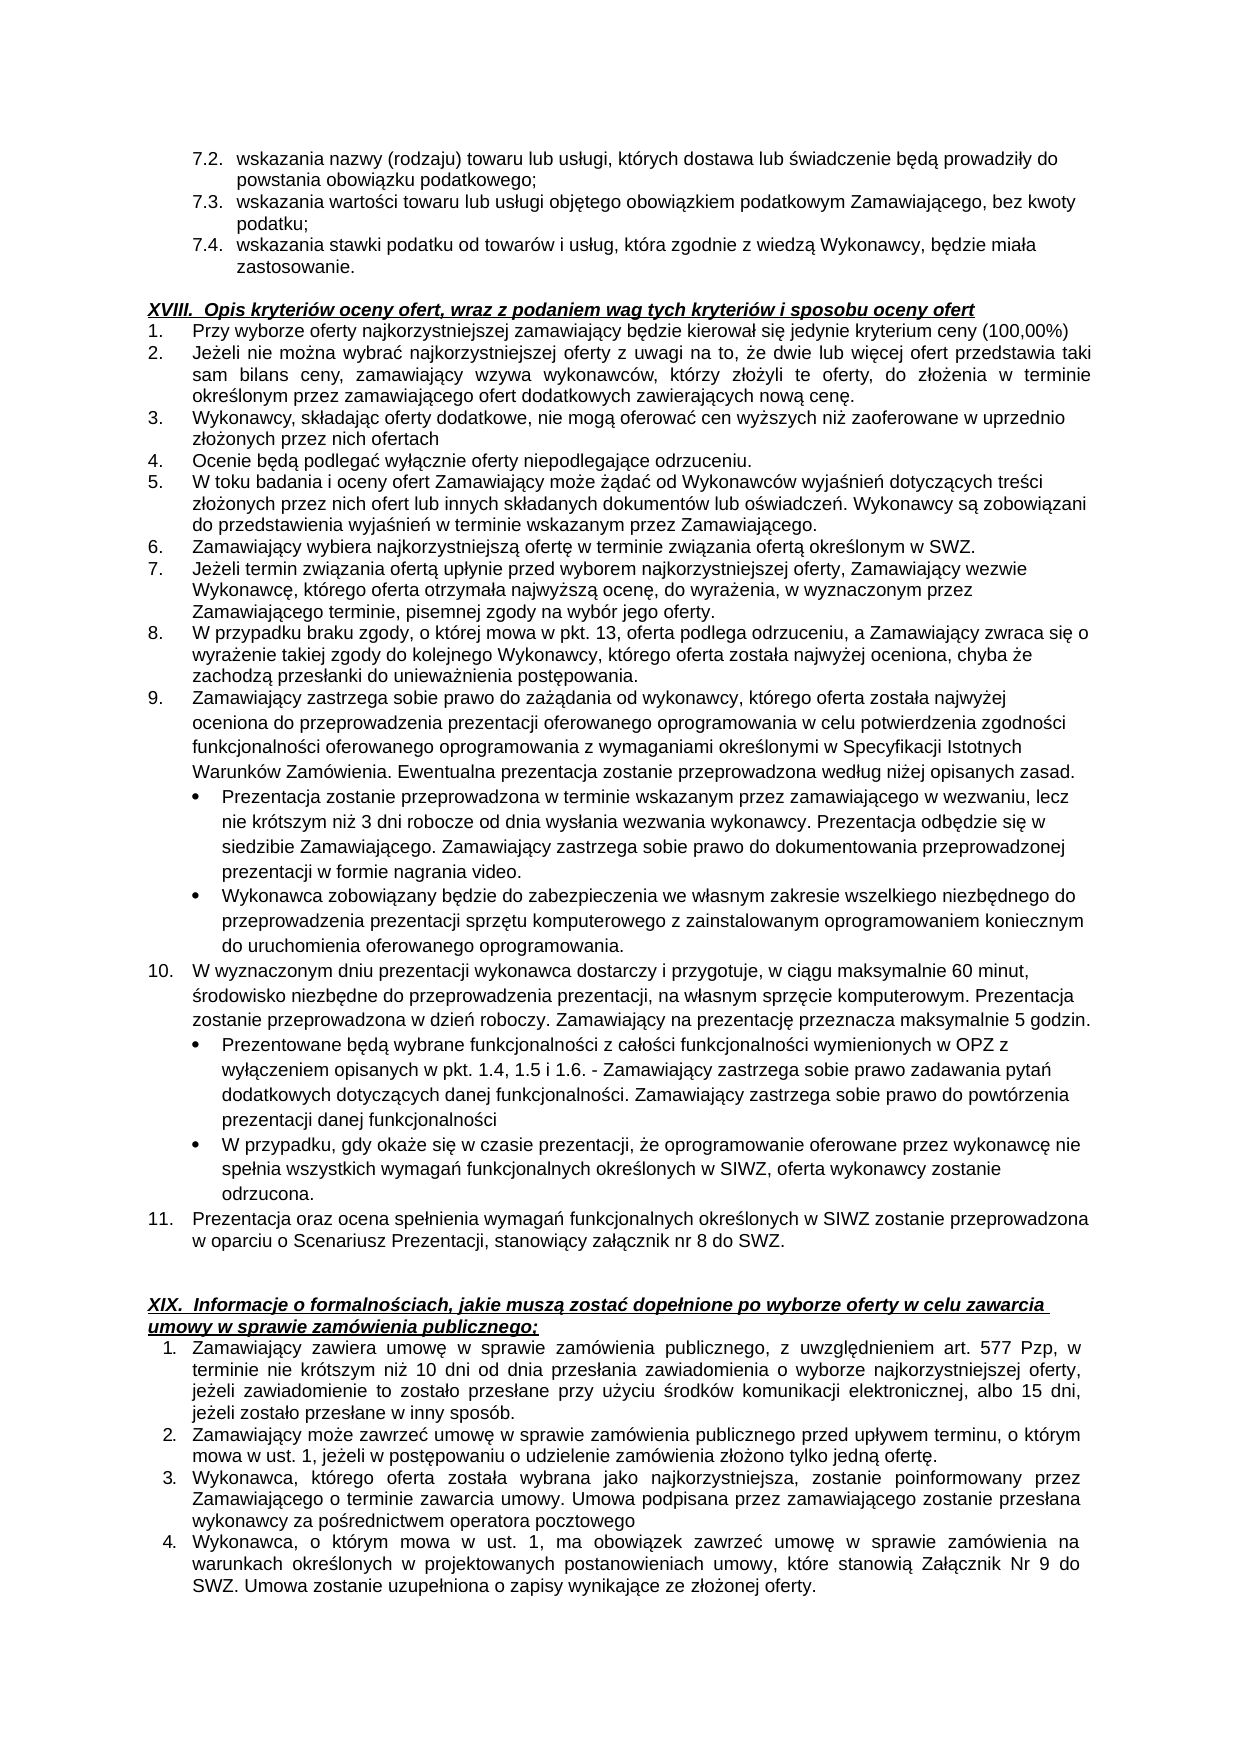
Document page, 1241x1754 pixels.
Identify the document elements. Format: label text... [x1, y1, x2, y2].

list wskazania stawki podatku od towarów i usług, która zgodnie z wiedzą Wykonawcy, będzie miała zastosowanie. [192, 234, 1092, 277]
list wskazania wartości towaru lub usługi objętego obowiązkiem podatkowym Zamawiającego, bez kwoty podatku; [192, 191, 1092, 234]
list Zamawiający wybiera najkorzystniejszą ofertę w terminie związania ofertą określonym w SWZ. [148, 536, 1092, 557]
list Prezentacja zostanie przeprowadzona w terminie wskazanym przez zamawiającego w wezwaniu, lecz nie krótszym niż 3 dni robocze od dnia wysłania wezwania wykonawcy. Prezentacja odbędzie się w siedzibie Zamawiającego. Zamawiający zastrzega sobie prawo do dokumentowania przeprowadzonej prezentacji w formie nagrania video. [192, 786, 1092, 882]
list Prezentowane będą wybrane funkcjonalności z całości funkcjonalności wymienionych w OPZ z wyłączeniem opisanych w pkt. 1.4, 1.5 i 1.6. - Zamawiający zastrzega sobie prawo zadawania pytań dodatkowych dotyczących danej funkcjonalności. Zamawiający zastrzega sobie prawo do powtórzenia prezentacji danej funkcjonalności [192, 1034, 1092, 1130]
list Ocenie będą podlegać wyłącznie oferty niepodlegające odrzuceniu. [148, 449, 1092, 471]
list W przypadku, gdy okaże się w czasie prezentacji, że oprogramowanie oferowane przez wykonawcę nie spełnia wszystkich wymagań funkcjonalnych określonych w SIWZ, oferta wykonawcy zostanie odrzucona. [192, 1133, 1092, 1204]
list wskazania nazwy (rodzaju) towaru lub usługi, których dostawa lub świadczenie będą prowadziły do powstania obowiązku podatkowego; [192, 148, 1092, 191]
list W toku badania i oceny ofert Zamawiający może żądać od Wykonawców wyjaśnień dotyczących treści złożonych przez nich ofert lub innych składanych dokumentów lub oświadczeń. Wykonawcy są zobowiązani do przedstawienia wyjaśnień w terminie wskazanym przez Zamawiającego. [148, 471, 1092, 536]
list Wykonawca, którego oferta została wybrana jako najkorzystniejsza, zostanie poinformowany przez Zamawiającego o terminie zawarcia umowy. Umowa podpisana przez zamawiającego zostanie przesłana wykonawcy za pośrednictwem operatora pocztowego [162, 1467, 1081, 1531]
text XVIII. Opis kryteriów oceny ofert, wraz z podaniem wag tych kryteriów i sposobu oceny ofert [148, 299, 1092, 320]
list Przy wyborze oferty najkorzystniejszej zamawiający będzie kierował się jedynie kryterium ceny (100,00%) [148, 320, 1092, 342]
list Wykonawca zobowiązany będzie do zabezpieczenia we własnym zakresie wszelkiego niezbędnego do przeprowadzenia prezentacji sprzętu komputerowego z zainstalowanym oprogramowaniem koniecznym do uruchomienia oferowanego oprogramowania. [192, 885, 1092, 956]
list W przypadku braku zgody, o której mowa w pkt. 13, oferta podlega odrzuceniu, a Zamawiający zwraca się o wyrażenie takiej zgody do kolejnego Wykonawcy, którego oferta została najwyżej oceniona, chyba że zachodzą przesłanki do unieważnienia postępowania. [148, 622, 1092, 687]
list Wykonawca, o którym mowa w ust. 1, ma obowiązek zawrzeć umowę w sprawie zamówienia na warunkach określonych w projektowanych postanowieniach umowy, które stanowią Załącznik Nr 9 do SWZ. Umowa zostanie uzupełniona o zapisy wynikające ze złożonej oferty. [162, 1531, 1081, 1596]
list Prezentacja oraz ocena spełnienia wymagań funkcjonalnych określonych w SIWZ zostanie przeprowadzona w oparciu o Scenariusz Prezentacji, stanowiący załącznik nr 8 do SWZ. [148, 1208, 1092, 1251]
list Wykonawcy, składając oferty dodatkowe, nie mogą oferować cen wyższych niż zaoferowane w uprzednio złożonych przez nich ofertach [148, 406, 1092, 449]
text XIX. Informacje o formalnościach, jakie muszą zostać dopełnione po wyborze oferty w celu zawarcia umowy w sprawie zamówienia publicznego; [148, 1294, 1092, 1337]
list Jeżeli termin związania ofertą upłynie przed wyborem najkorzystniejszej oferty, Zamawiający wezwie Wykonawcę, którego oferta otrzymała najwyższą ocenę, do wyrażenia, w wyznaczonym przez Zamawiającego terminie, pisemnej zgody na wybór jego oferty. [148, 557, 1092, 622]
list Zamawiający zastrzega sobie prawo do zażądania od wykonawcy, którego oferta została najwyżej oceniona do przeprowadzenia prezentacji oferowanego oprogramowania w celu potwierdzenia zgodności funkcjonalności oferowanego oprogramowania z wymaganiami określonymi w Specyfikacji Istotnych Warunków Zamówienia. Ewentualna prezentacja zostanie przeprowadzona według niżej opisanych zasad. [148, 687, 1092, 783]
list Zamawiający może zawrzeć umowę w sprawie zamówienia publicznego przed upływem terminu, o którym mowa w ust. 1, jeżeli w postępowaniu o udzielenie zamówienia złożono tylko jedną ofertę. [162, 1423, 1081, 1467]
list Zamawiający zawiera umowę w sprawie zamówienia publicznego, z uwzględnieniem art. 577 Pzp, w terminie nie krótszym niż 10 dni od dnia przesłania zawiadomienia o wyborze najkorzystniejszej oferty, jeżeli zawiadomienie to zostało przesłane przy użyciu środków komunikacji elektronicznej, albo 15 dni, jeżeli zostało przesłane w inny sposób. [162, 1337, 1081, 1423]
list W wyznaczonym dniu prezentacji wykonawca dostarczy i przygotuje, w ciągu maksymalnie 60 minut, środowisko niezbędne do przeprowadzenia prezentacji, na własnym sprzęcie komputerowym. Prezentacja zostanie przeprowadzona w dzień roboczy. Zamawiający na prezentację przeznacza maksymalnie 5 godzin. [148, 960, 1092, 1031]
list Jeżeli nie można wybrać najkorzystniejszej oferty z uwagi na to, że dwie lub więcej ofert przedstawia taki sam bilans ceny, zamawiający wzywa wykonawców, którzy złożyli te oferty, do złożenia w terminie określonym przez zamawiającego ofert dodatkowych zawierających nową cenę. [148, 342, 1092, 406]
